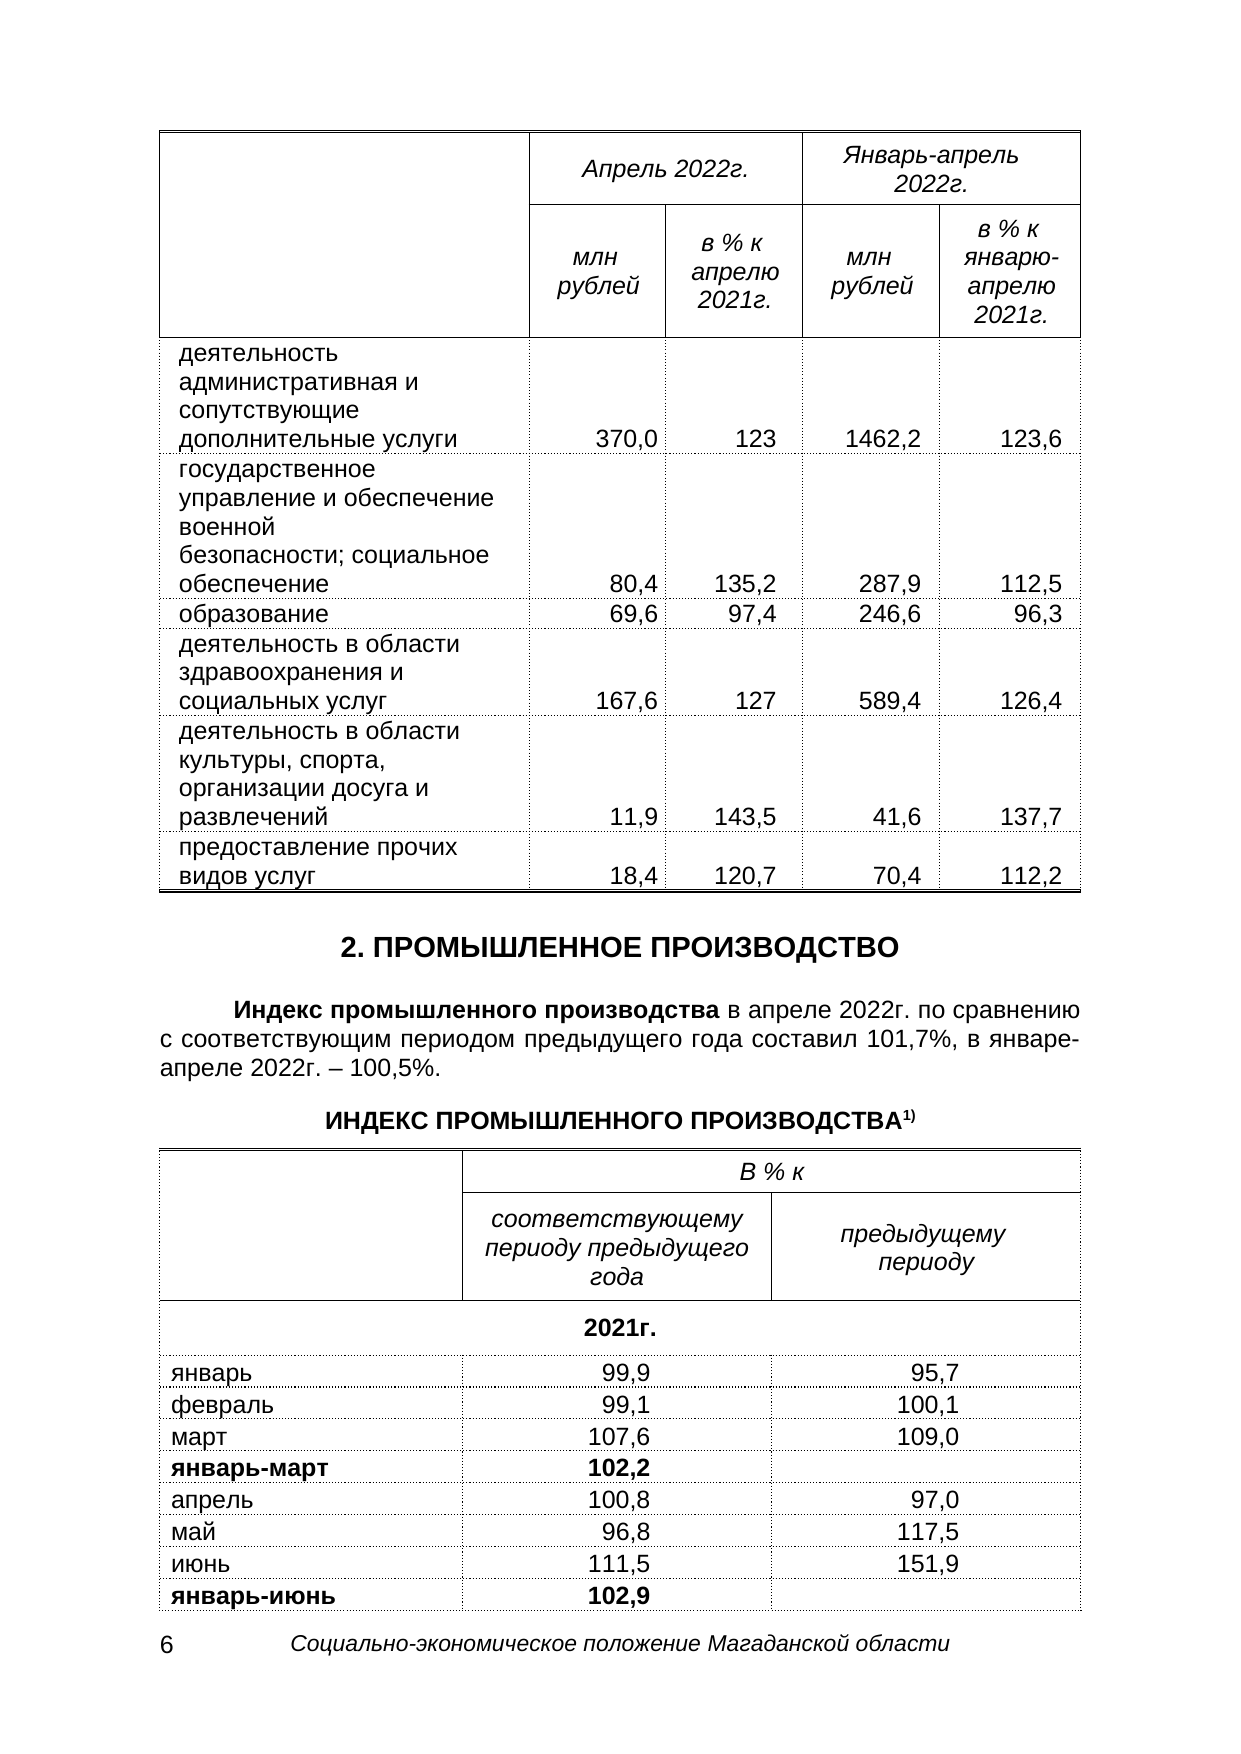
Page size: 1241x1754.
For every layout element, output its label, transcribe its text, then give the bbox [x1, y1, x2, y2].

table_cell 287,9 [802, 453, 939, 598]
table_cell январь-июнь [160, 1578, 462, 1609]
table_cell апрель [160, 1482, 462, 1514]
table_cell январь [160, 1355, 462, 1386]
table_cell 11,9 [529, 715, 665, 831]
table_cell 97,4 [665, 598, 802, 627]
text Индекс промышленного производства в апреле 2022г. по сравнению с соответствующим периодом предыдущего года составил 101,7%, в январе-апреле 2022г. – 100,5%. [159, 995, 1081, 1081]
table_cell [772, 1578, 1081, 1609]
table_cell 102,2 [462, 1450, 772, 1482]
table_cell 151,9 [772, 1546, 1081, 1578]
table_cell 246,6 [802, 598, 939, 627]
table_cell 70,4 [802, 831, 939, 889]
table_cell 97,0 [772, 1482, 1081, 1514]
table_header Апрель 2022г. [530, 133, 802, 204]
subtitle 2. ПРОМЫШЛЕННОЕ ПРОИЗВОДСТВО [159, 930, 1081, 963]
table_cell образование [160, 598, 529, 627]
table_cell 69,6 [529, 598, 665, 627]
table_cell предыдущему периоду [772, 1193, 1081, 1300]
table_cell 112,5 [940, 453, 1081, 598]
table_cell 143,5 [665, 715, 802, 831]
table_cell 117,5 [772, 1514, 1081, 1546]
table_header [160, 133, 529, 337]
table_cell 120,7 [665, 831, 802, 889]
table_cell 111,5 [462, 1546, 772, 1578]
table_cell 127 [665, 628, 802, 715]
table_cell [772, 1450, 1081, 1482]
table_cell 99,9 [462, 1355, 772, 1386]
table_cell 126,4 [940, 628, 1081, 715]
text ИНДЕКС ПРОМЫШЛЕННОГО ПРОИЗВОДСТВА1) [159, 1106, 1081, 1135]
table_cell 41,6 [802, 715, 939, 831]
table_cell март [160, 1418, 462, 1450]
table_cell 123 [665, 338, 802, 453]
table_header В % к [463, 1151, 1081, 1192]
table_cell 102,9 [462, 1578, 772, 1609]
table_cell 96,8 [462, 1514, 772, 1546]
table_cell 109,0 [772, 1418, 1081, 1450]
table_cell 100,8 [462, 1482, 772, 1514]
table_cell 95,7 [772, 1355, 1081, 1386]
table_cell млн рублей [530, 205, 665, 337]
table_cell 80,4 [529, 453, 665, 598]
table_cell 2021г. [160, 1301, 1081, 1354]
table_cell 370,0 [529, 338, 665, 453]
table_cell деятельность в области здравоохранения и социальных услуг [160, 628, 529, 715]
table_cell 1462,2 [802, 338, 939, 453]
table_cell в % к апрелю 2021г. [666, 205, 802, 337]
table_header [160, 1151, 462, 1300]
table_cell 100,1 [772, 1386, 1081, 1418]
table_cell предоставление прочих видов услуг [160, 831, 529, 889]
table_cell млн рублей [803, 205, 939, 337]
table_cell июнь [160, 1546, 462, 1578]
table_cell 18,4 [529, 831, 665, 889]
table_cell государственное управление и обеспечение военной безопасности; социальное обеспечение [160, 453, 529, 598]
table_cell 96,3 [940, 598, 1081, 627]
table_cell 99,1 [462, 1386, 772, 1418]
table_cell 123,6 [940, 338, 1081, 453]
table_header Январь-апрель 2022г. [803, 133, 1080, 204]
table_cell деятельность в области культуры, спорта, организации досуга и развлечений [160, 715, 529, 831]
table_cell январь-март [160, 1450, 462, 1482]
table_cell деятельность административная и сопутствующие дополнительные услуги [160, 338, 529, 453]
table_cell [463, 1193, 771, 1300]
table_cell в % к январю-апрелю 2021г. [940, 205, 1080, 337]
table_cell 107,6 [462, 1418, 772, 1450]
table_cell 167,6 [529, 628, 665, 715]
table_cell май [160, 1514, 462, 1546]
table_cell февраль [160, 1386, 462, 1418]
table_cell 589,4 [802, 628, 939, 715]
table_cell 137,7 [940, 715, 1081, 831]
table_cell 135,2 [665, 453, 802, 598]
table_cell 112,2 [940, 831, 1081, 889]
